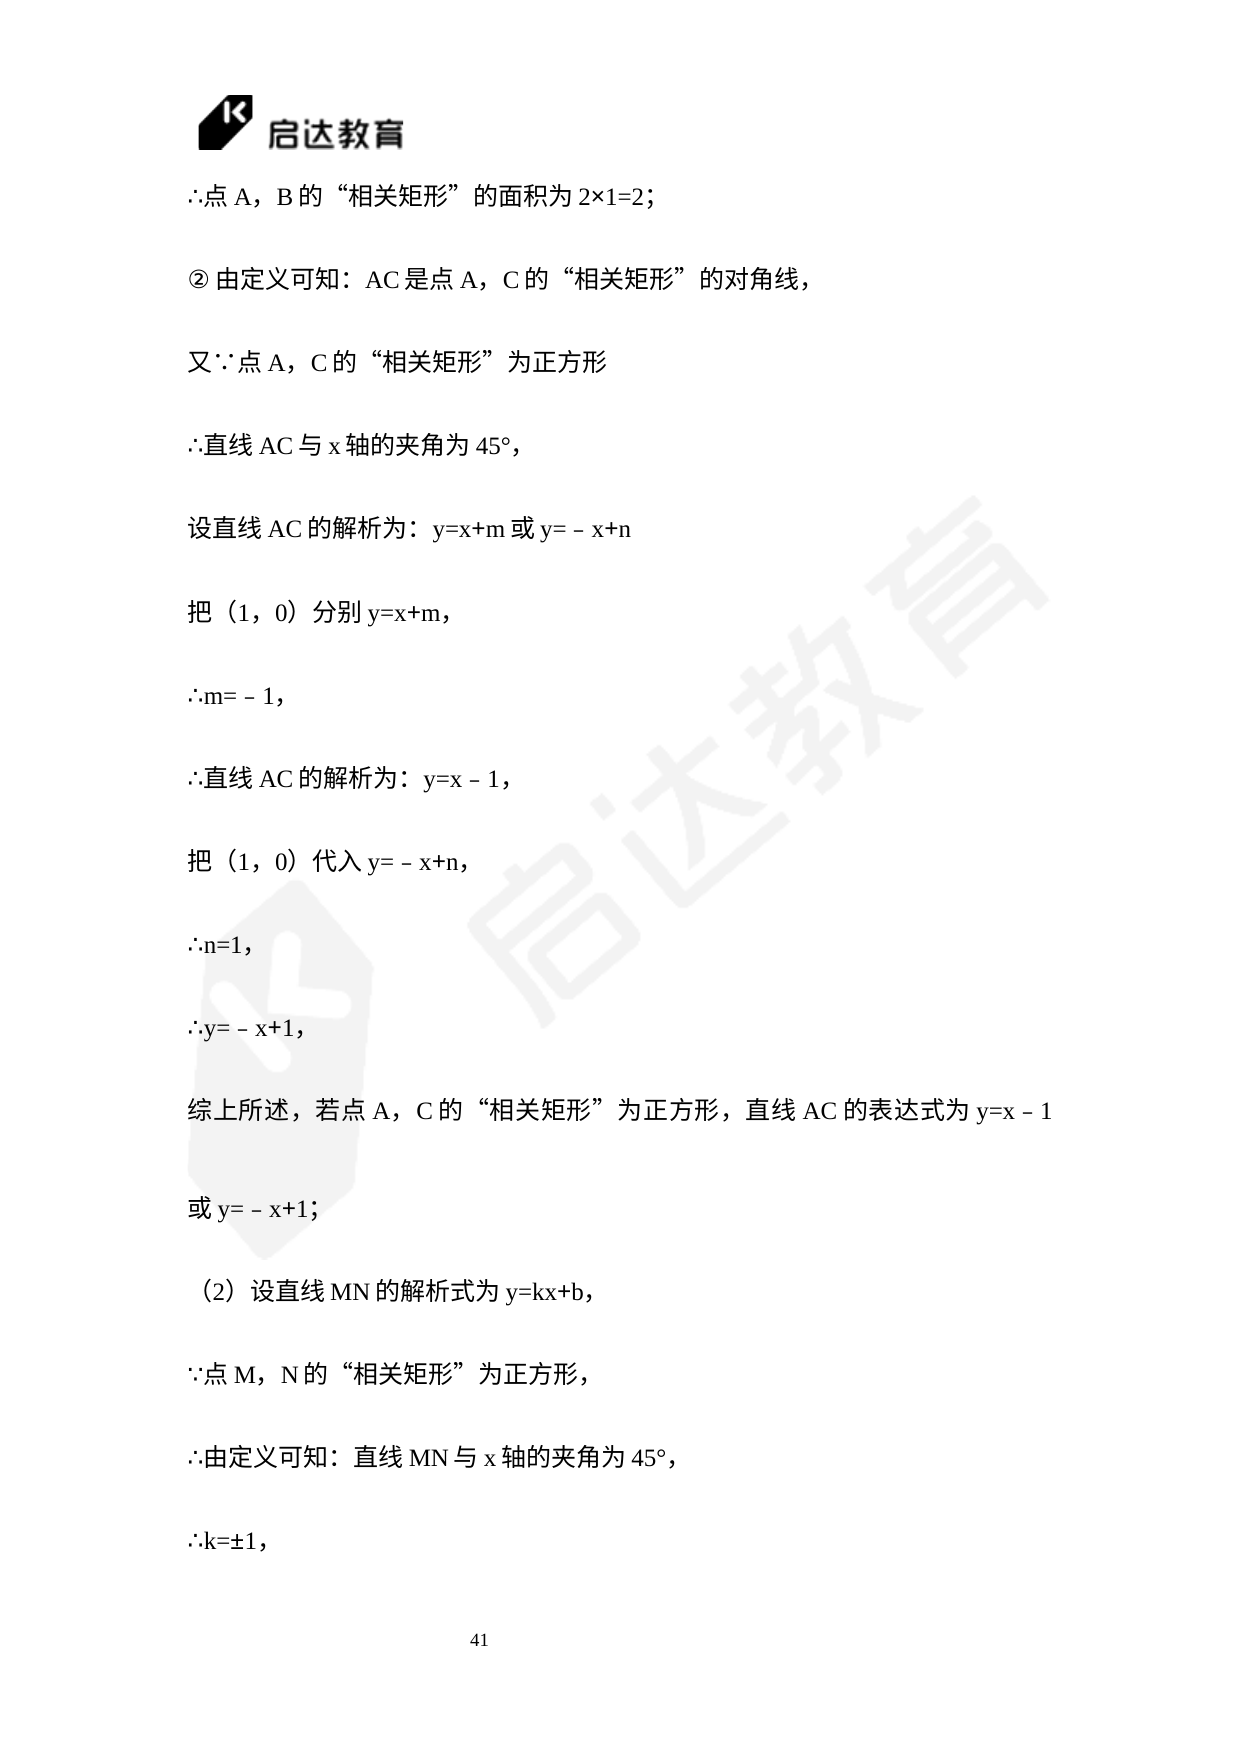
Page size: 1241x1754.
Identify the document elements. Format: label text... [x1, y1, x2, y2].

text 把（1，0）分别y=x+m， [187, 578, 1053, 643]
text （2）设直线MN的解析式为y=kx+b， [187, 1257, 1053, 1322]
text ∴由定义可知：直线MN与x轴的夹角为45°， [187, 1423, 1053, 1488]
text 设直线AC的解析为：y=x+m或y=﹣x+n [187, 494, 1053, 559]
text ∴直线AC的解析为：y=x﹣1， [187, 744, 1053, 809]
text ②由定义可知：AC是点A，C的“相关矩形”的对角线， [187, 245, 1053, 310]
text ∵点M，N的“相关矩形”为正方形， [187, 1340, 1053, 1405]
text ∴n=1， [187, 910, 1053, 975]
text 综上所述，若点A，C的“相关矩形”为正方形，直线AC的表达式为y=x﹣1或y=﹣x+1； [187, 1076, 1053, 1239]
text 把（1，0）代入y=﹣x+n， [187, 827, 1053, 892]
text ∴直线AC与x轴的夹角为45°， [187, 411, 1053, 476]
text ∴k=±1， [187, 1506, 1053, 1571]
text ∴m=﹣1， [187, 661, 1053, 726]
text ∴y=﹣x+1， [187, 993, 1053, 1058]
picture [198, 95, 404, 150]
text ∴点A，B的“相关矩形”的面积为2×1=2； [187, 162, 1053, 227]
text 又∵点A，C的“相关矩形”为正方形 [187, 328, 1053, 393]
